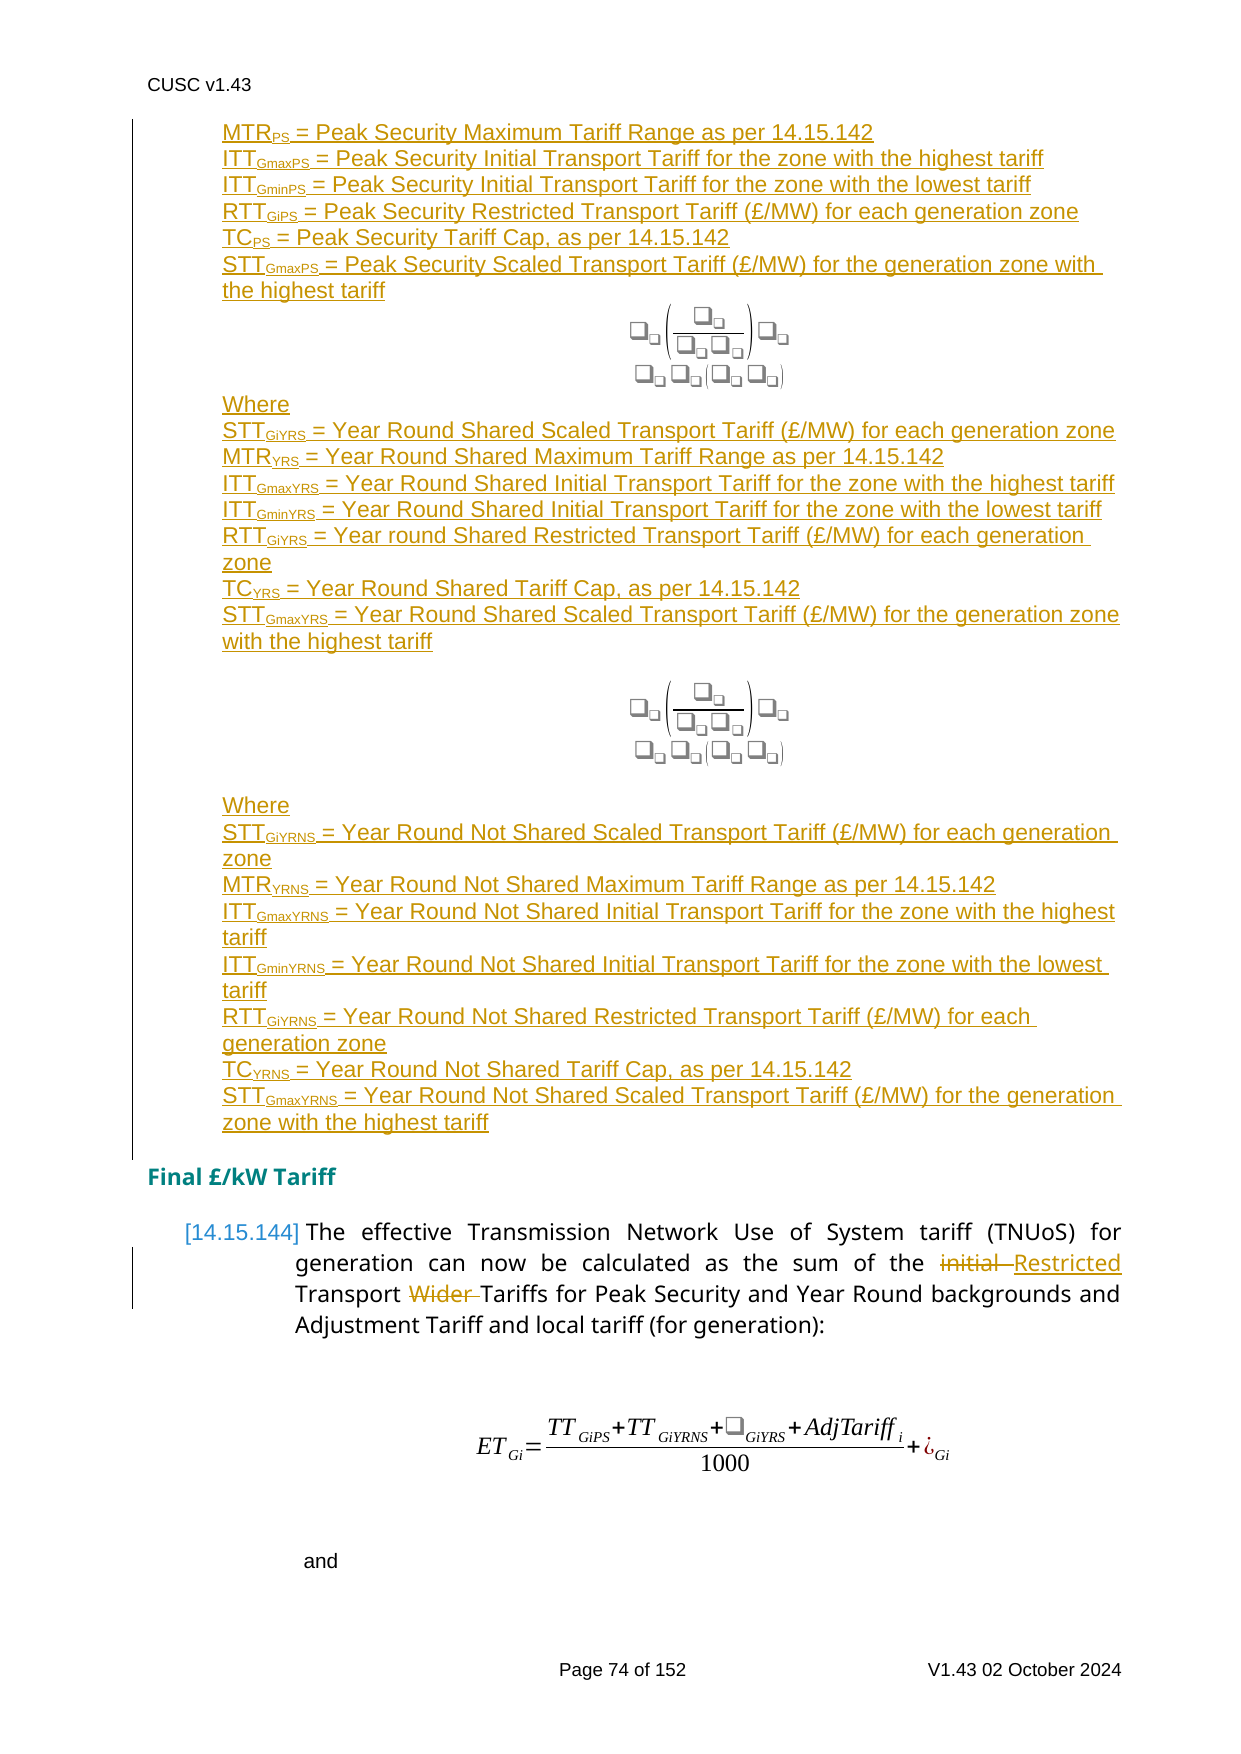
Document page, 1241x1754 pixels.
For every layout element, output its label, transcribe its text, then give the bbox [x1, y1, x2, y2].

subtitle Final £/kW Tariff [147, 1160, 1121, 1192]
text and [297, 1548, 1121, 1572]
list The effective Transmission Network Use of System tariff (TNUoS) for generation can now be calculated as the sum of the Transport Tariffs for Peak Security and Year Round backgrounds and Adjustment Tariff and local tariff (for generation): [184, 1216, 1121, 1341]
